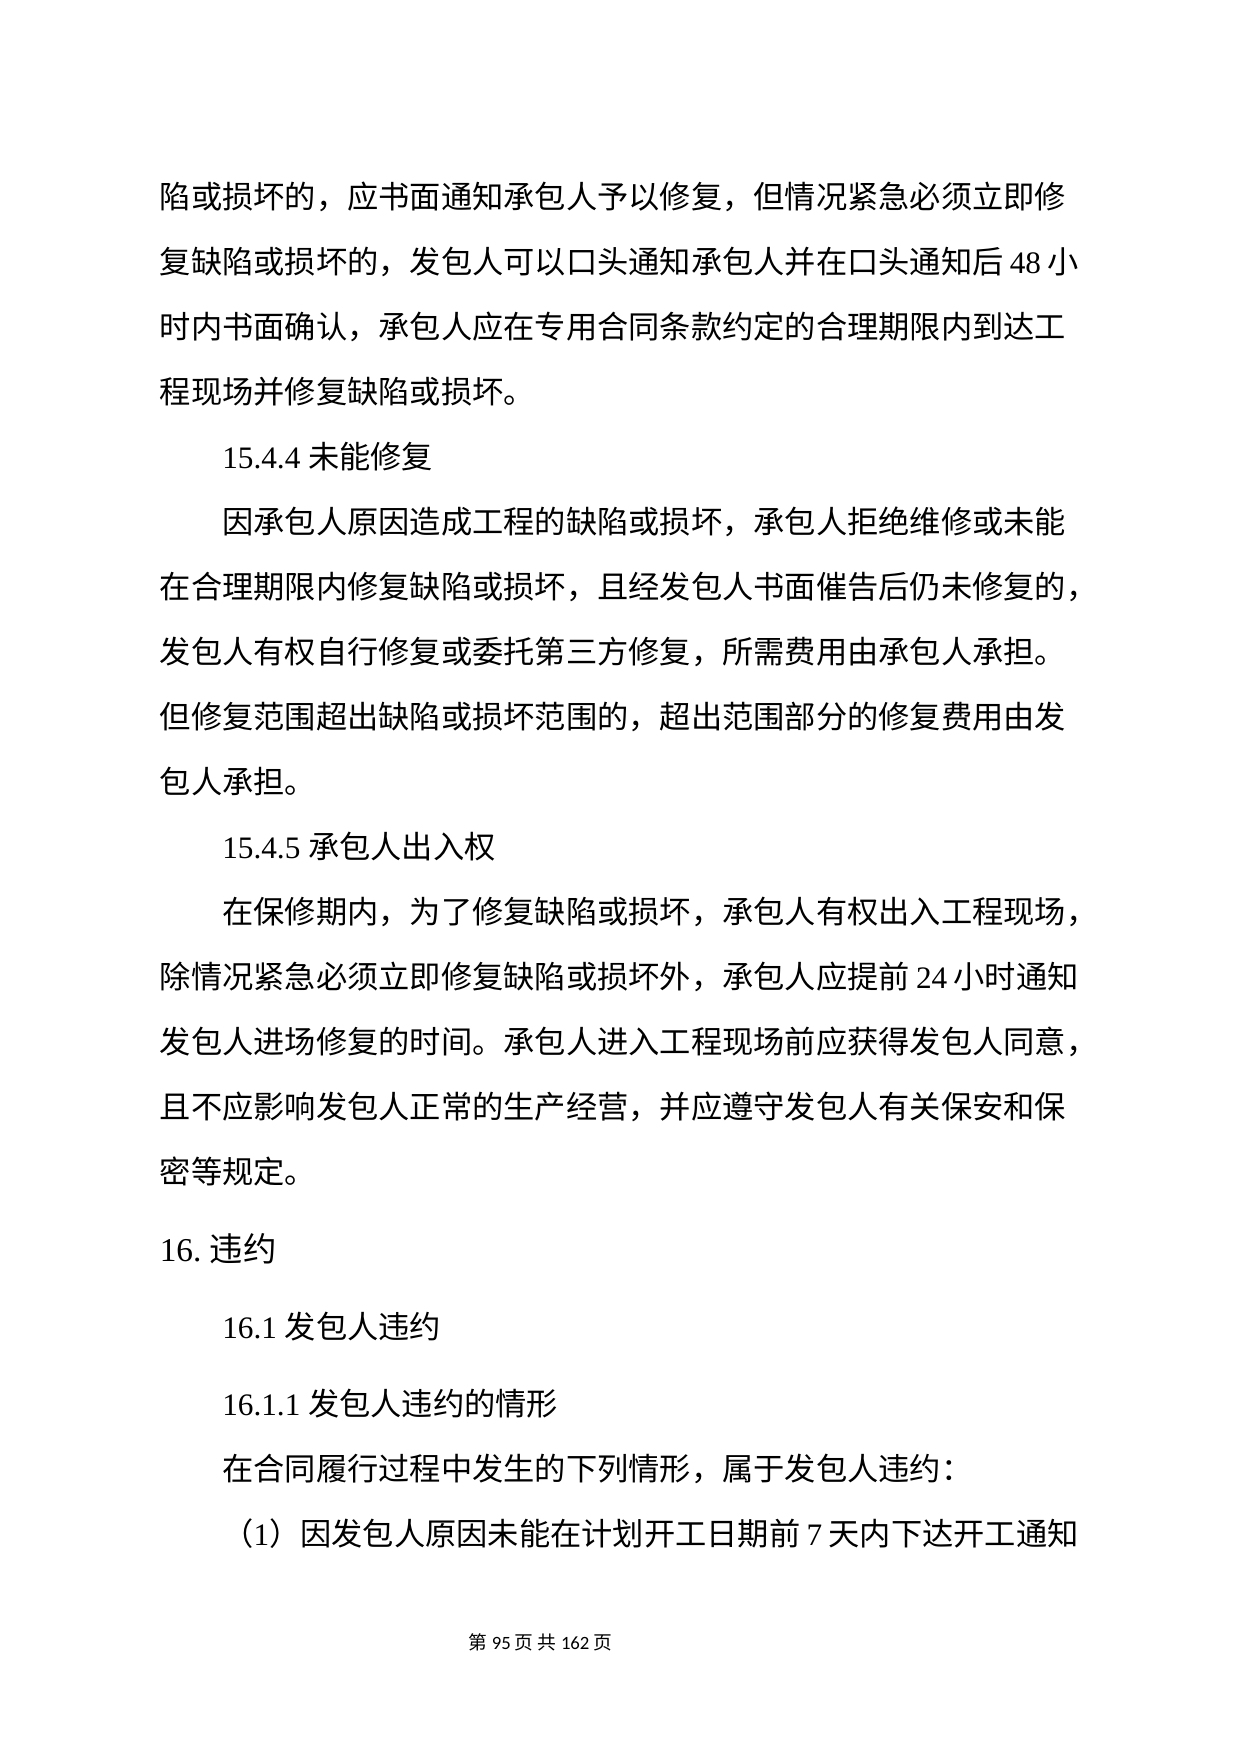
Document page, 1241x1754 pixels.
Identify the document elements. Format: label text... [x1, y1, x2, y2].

text 15.4.5 承包人出入权 [159, 812, 1078, 877]
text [159, 1499, 1078, 1564]
text 15.4.4 未能修复 [159, 422, 1078, 487]
text 16.1 发包人违约 [159, 1292, 1078, 1357]
text 因承包人原因造成工程的缺陷或损坏，承包人拒绝维修或未能在合理期限内修复缺陷或损坏，且经发包人书面催告后仍未修复的，发包人有权自行修复或委托第三方修复，所需费用由承包人承担。但修复范围超出缺陷或损坏范围的，超出范围部分的修复费用由发包人承担。 [159, 487, 1078, 812]
text 在保修期内，为了修复缺陷或损坏，承包人有权出入工程现场，除情况紧急必须立即修复缺陷或损坏外，承包人应提前24小时通知发包人进场修复的时间。承包人进入工程现场前应获得发包人同意，且不应影响发包人正常的生产经营，并应遵守发包人有关保安和保密等规定。 [159, 877, 1078, 1202]
text 在合同履行过程中发生的下列情形，属于发包人违约： [159, 1434, 1078, 1499]
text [159, 162, 1078, 422]
text 16.1.1 发包人违约的情形 [159, 1369, 1078, 1434]
text 16. 违约 [159, 1214, 1078, 1279]
